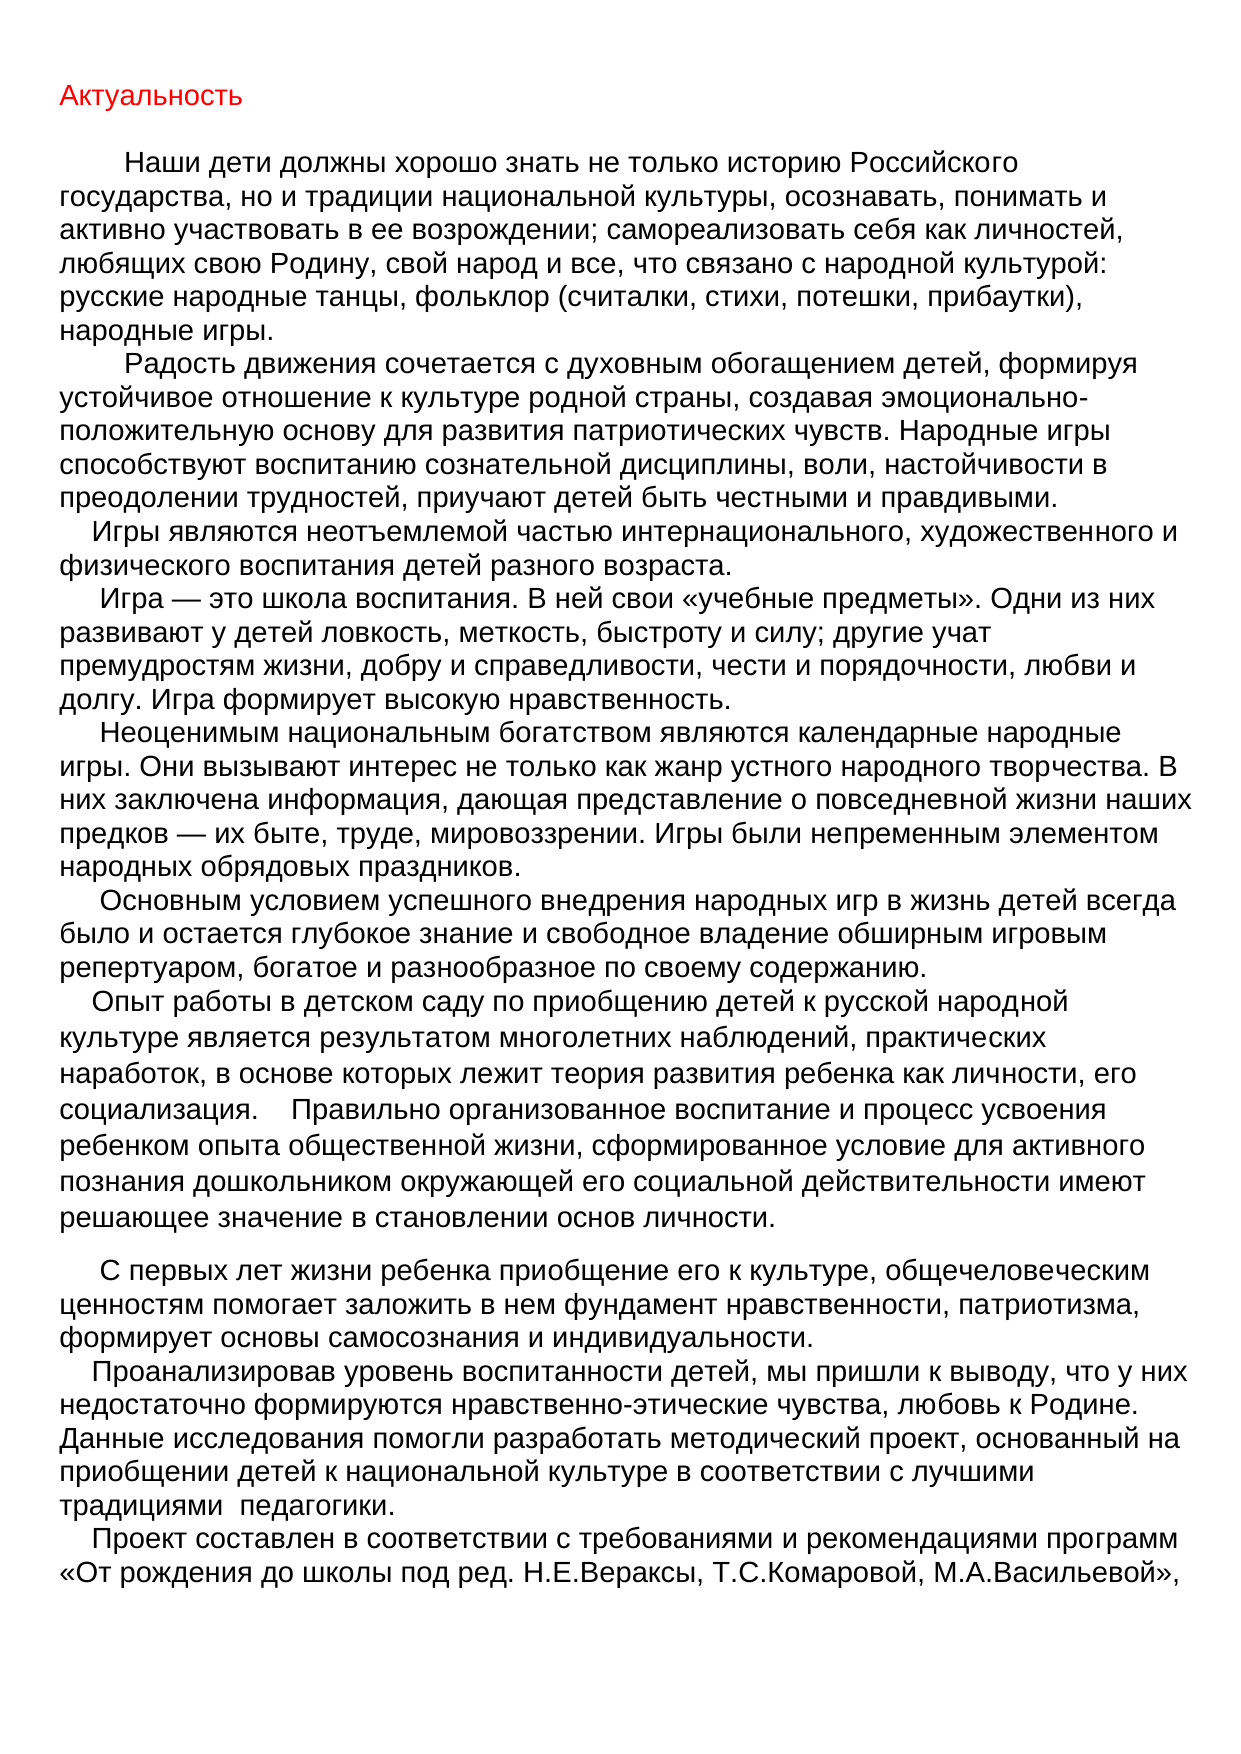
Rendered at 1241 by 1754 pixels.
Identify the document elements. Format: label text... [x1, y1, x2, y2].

text Актуальность [59, 78, 1196, 111]
text Проанализировав уровень воспитанности детей, мы пришли к выводу, что у них недостаточно формируются нравственно-этические чувства, любовь к Родине. Данные исследования помогли разработать методический проект, основанный на приобщении детей к национальной культуре в соответствии с лучшими традициями педагогики. [59, 1354, 1196, 1522]
text Игры являются неотъемлемой частью интернационального, художественного и физического воспитания детей разного возраста. [59, 514, 1196, 581]
text Игра — это школа воспитания. В ней свои «учебные предметы». Одни из них развивают у детей ловкость, меткость, быстроту и силу; другие учат премудростям жизни, добру и справедливости, чести и порядочности, любви и долгу. Игра формирует высокую нравственность. [59, 581, 1196, 715]
text Радость движения сочетается с духовным обогащением детей, формируя устойчивое отношение к культуре родной страны, создавая эмоциональноположительную основу для развития патриотических чувств. Народные игры способствуют воспитанию сознательной дисциплины, воли, настойчивости в преодолении трудностей, приучают детей быть честными и правдивыми. [59, 346, 1196, 514]
text Неоценимым национальным богатством являются календарные народные игры. Они вызывают интерес не только как жанр устного народного творчества. В них заключена информация, дающая представление о повседневной жизни наших предков — их быте, труде, мировоззрении. Игры были непременным элементом народных обрядовых праздников. [59, 715, 1196, 883]
text С первых лет жизни ребенка приобщение его к культуре, общечеловеческим ценностям помогает заложить в нем фундамент нравственности, патриотизма, формирует основы самосознания и индивидуальности. [59, 1253, 1196, 1354]
text Наши дети должны хорошо знать не только историю Российского государства, но и традиции национальной культуры, осознавать, понимать и активно участвовать в ее возрождении; самореализовать себя как личностей, любящих свою Родину, свой народ и все, что связано с народной культурой: русские народные танцы, фольклор (считалки, стихи, потешки, прибаутки), народные игры. [59, 145, 1196, 346]
text Проект составлен в соответствии с требованиями и рекомендациями программ «От рождения до школы под ред. Н.Е.Вераксы, Т.С.Комаровой, М.А.Васильевой», [59, 1522, 1196, 1589]
text Опыт работы в детском саду по приобщению детей к русской народной культуре является результатом многолетних наблюдений, практических наработок, в основе которых лежит теория развития ребенка как личности, его социализация. Правильно организованное воспитание и процесс усвоения ребенком опыта общественной жизни, сформированное условие для активного познания дошкольником окружающей его социальной действительности имеют решающее значение в становлении основ личности. [59, 983, 1196, 1234]
text Основным условием успешного внедрения народных игр в жизнь детей всегда было и остается глубокое знание и свободное владение обширным игровым репертуаром, богатое и разнообразное по своему содержанию. [59, 883, 1196, 983]
